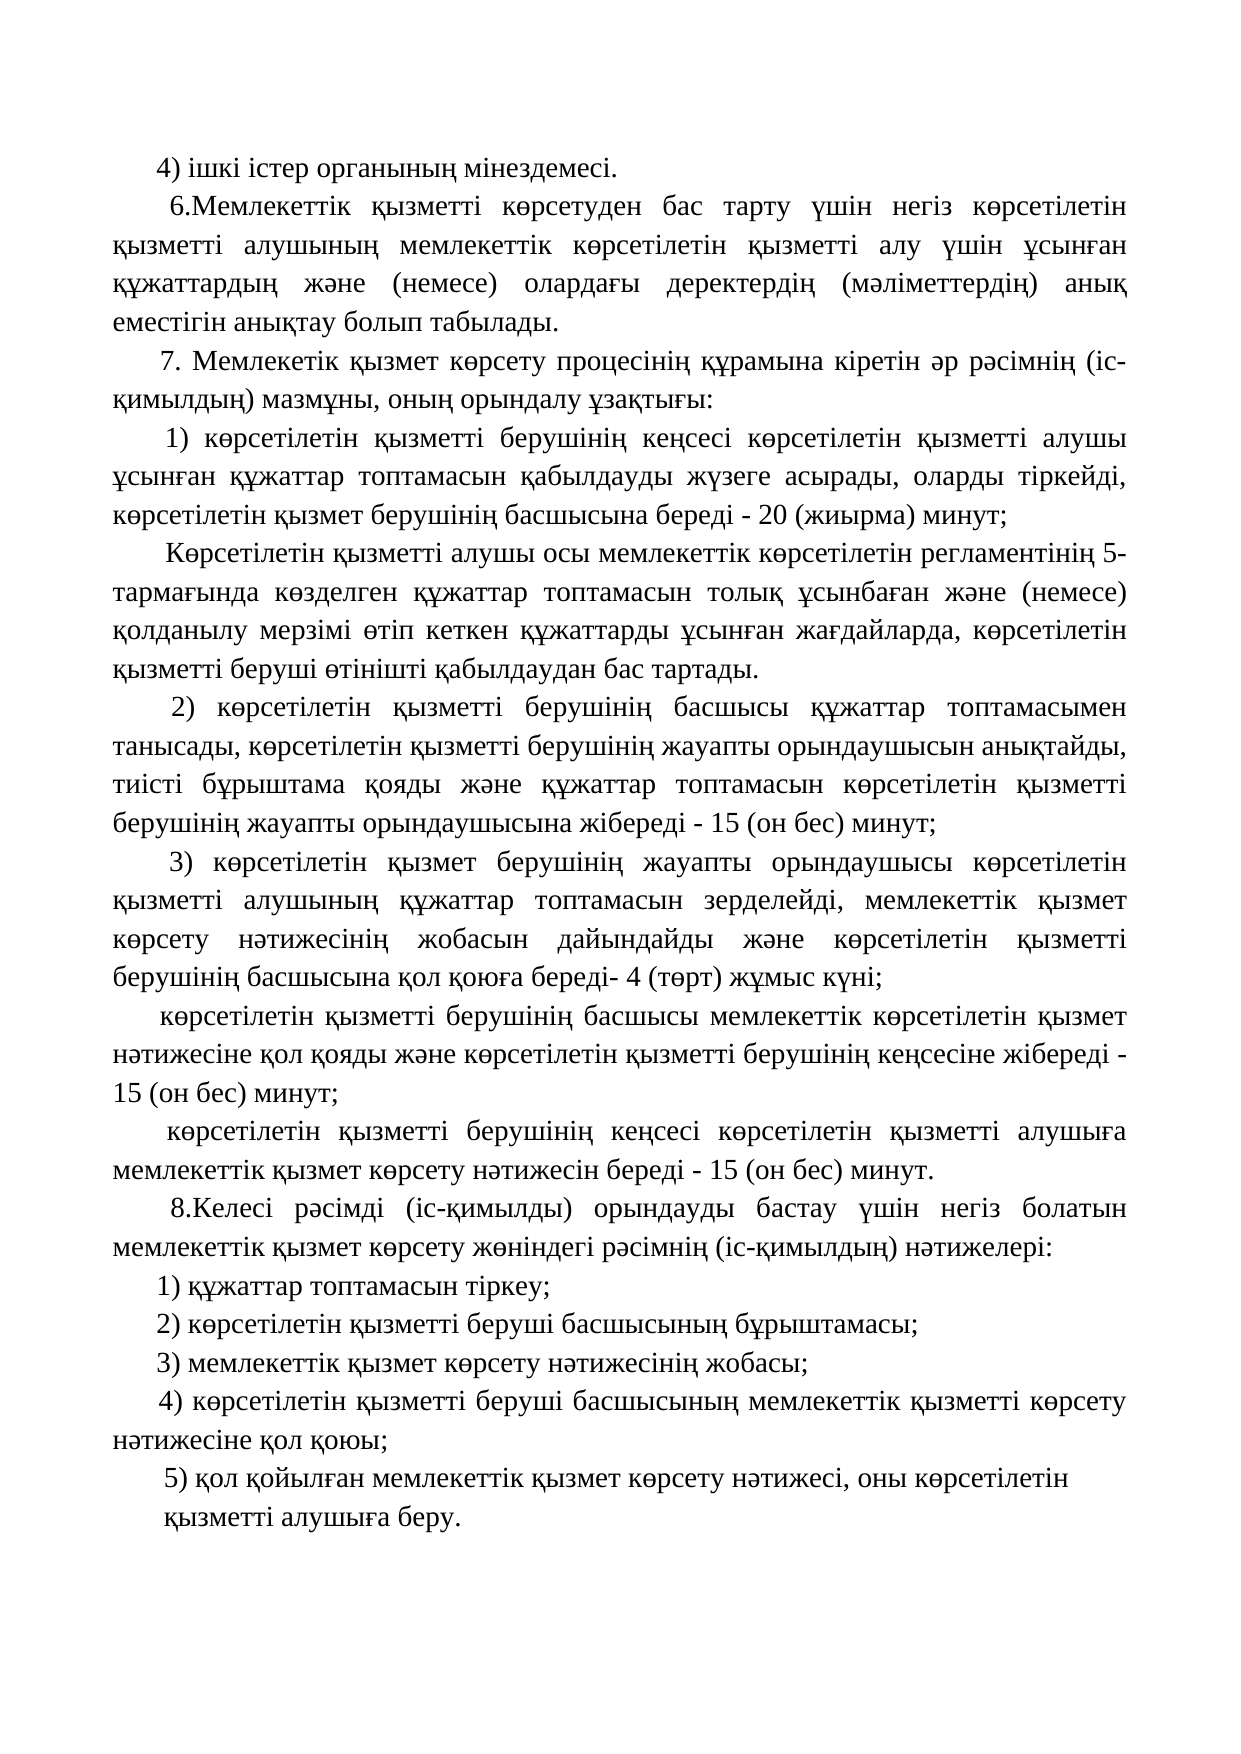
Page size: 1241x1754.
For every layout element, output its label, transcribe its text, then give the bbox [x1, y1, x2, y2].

text 3) көрсетілетін қызмет берушінің жауапты орындаушысы көрсетілетін қызметті алушының құжаттар топтамасын зерделейді, мемлекеттік қызмет көрсету нәтижесінің жобасын дайындайды және көрсетілетін қызметті берушінің басшысына қол қоюға береді- 4 (төрт) жұмыс күні; [112, 844, 1128, 993]
text 3) мемлекеттік қызмет көрсету нәтижесінің жобасы; [112, 1345, 1128, 1378]
text 2) көрсетілетін қызметті берушінің басшысы құжаттар топтамасымен танысады, көрсетілетін қызметті берушінің жауапты орындаушысын анықтайды, тиісті бұрыштама қояды және құжаттар топтамасын көрсетілетін қызметті берушінің жауапты орындаушысына жібереді - 15 (он бес) минут; [112, 689, 1128, 839]
text көрсетілетін қызметті берушінің кеңсесі көрсетілетін қызметті алушыға мемлекеттік қызмет көрсету нәтижесін береді - 15 (он бес) минут. [112, 1113, 1128, 1186]
text 6.Мемлекеттік қызметті көрсетуден бас тарту үшін негіз көрсетілетін қызметті алушының мемлекеттік көрсетілетін қызметті алу үшін ұсынған құжаттардың және (немесе) олардағы деректердің (мәліметтердің) анық еместігін анықтау болып табылады. [112, 188, 1128, 338]
text Көрсетілетін қызметті алушы осы мемлекеттік көрсетілетін регламентінің 5-тармағында көзделген құжаттар топтамасын толық ұсынбаған және (немесе) қолданылу мерзімі өтіп кеткен құжаттарды ұсынған жағдайларда, көрсетілетін қызметті беруші өтінішті қабылдаудан бас тартады. [112, 535, 1128, 684]
text 2) көрсетілетін қызметті беруші басшысының бұрыштамасы; [112, 1306, 1128, 1340]
text 1) көрсетілетін қызметті берушінің кеңсесі көрсетілетін қызметті алушы ұсынған құжаттар топтамасын қабылдауды жүзеге асырады, оларды тіркейді, көрсетілетін қызмет берушінің басшысына береді - 20 (жиырма) минут; [112, 420, 1128, 530]
text 1) құжаттар топтамасын тіркеу; [112, 1268, 1128, 1301]
text 4) ішкі істер органының мінездемесі. [112, 150, 1128, 183]
text 4) көрсетілетін қызметті беруші басшысының мемлекеттік қызметті көрсету нәтижесіне қол қоюы; [112, 1383, 1128, 1455]
text 8.Келесі рәсімді (іс-қимылды) орындауды бастау үшін негіз болатын мемлекеттік қызмет көрсету жөніндегі рәсімнің (іс-қимылдың) нәтижелері: [112, 1191, 1128, 1263]
text көрсетілетін қызметті берушінің басшысы мемлекеттік көрсетілетін қызмет нәтижесіне қол қояды және көрсетілетін қызметті берушінің кеңсесіне жібереді - 15 (он бес) минут; [112, 998, 1128, 1108]
text 5) қол қойылған мемлекеттік қызмет көрсету нәтижесі, оны көрсетілетін [112, 1460, 1128, 1494]
text 7. Мемлекетік қызмет көрсету процесінің құрамына кіретін әр рәсімнің (іс-қимылдың) мазмұны, оның орындалу ұзақтығы: [112, 343, 1128, 415]
text қызметті алушыға беру. [112, 1499, 1128, 1532]
